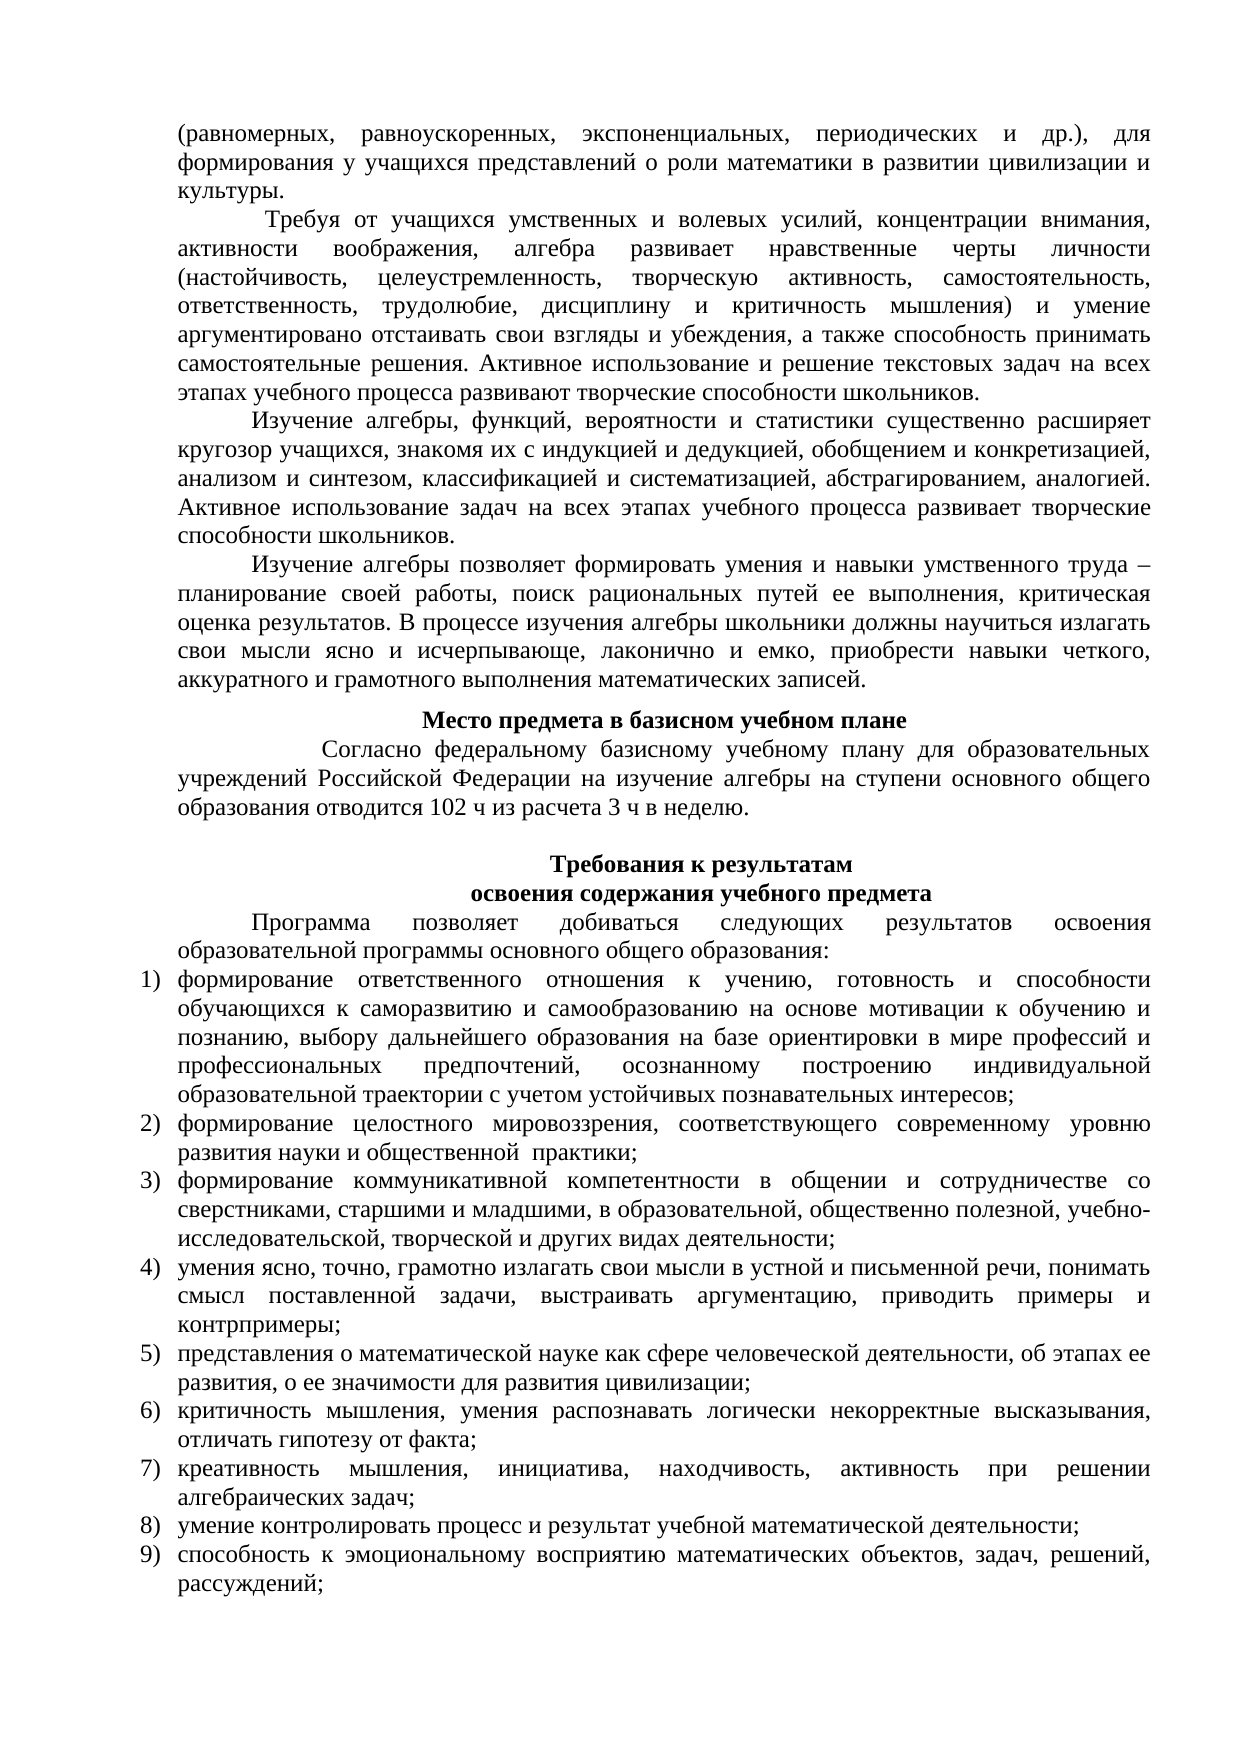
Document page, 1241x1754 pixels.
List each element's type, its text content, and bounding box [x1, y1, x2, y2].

text Требуя от учащихся умственных и волевых усилий, концентрации внимания, активности воображения, алгебра развивает нравственные черты личности (настойчивость, целеустремленность, творческую активность, самостоятельность, ответственность, трудолюбие, дисциплину и критичность мышления) и умение аргументировано отстаивать свои взгляды и убеждения, а также способность принимать самостоятельные решения. Активное использование и решение текстовых задач на всех этапах учебного процесса развивают творческие способности школьников. [177, 204, 1152, 406]
text Программа позволяет добиваться следующих результатов освоения образовательной программы основного общего образования: [177, 907, 1152, 964]
list формирование целостного мировоззрения, соответствующего современному уровню развития науки и общественной практики; [140, 1108, 1152, 1166]
text Изучение алгебры, функций, вероятности и статистики существенно расширяет кругозор учащихся, знакомя их с индукцией и дедукцией, обобщением и конкретизацией, анализом и синтезом, классификацией и систематизацией, абстрагированием, аналогией. Активное использование задач на всех этапах учебного процесса развивает творческие способности школьников. [177, 406, 1152, 549]
list умения ясно, точно, грамотно излагать свои мысли в устной и письменной речи, понимать смысл поставленной задачи, выстраивать аргументацию, приводить примеры и контрпримеры; [140, 1252, 1152, 1338]
list формирование ответственного отношения к учению, готовность и способности обучающихся к саморазвитию и самообразованию на основе мотивации к обучению и познанию, выбору дальнейшего образования на базе ориентировки в мире профессий и профессиональных предпочтений, осознанному построению индивидуальной образовательной траектории с учетом устойчивых познавательных интересов; [140, 964, 1152, 1108]
list умение контролировать процесс и результат учебной математической деятельности; [140, 1511, 1152, 1539]
text Требования к результатам [177, 849, 1152, 878]
list способность к эмоциональному восприятию математических объектов, задач, решений, рассуждений; [140, 1539, 1152, 1597]
list креативность мышления, инициатива, находчивость, активность при решении алгебраических задач; [140, 1453, 1152, 1511]
list критичность мышления, умения распознавать логически некорректные высказывания, отличать гипотезу от факта; [140, 1396, 1152, 1453]
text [177, 118, 1152, 204]
list формирование коммуникативной компетентности в общении и сотрудничестве со сверстниками, старшими и младшими, в образовательной, общественно полезной, учебно-исследовательской, творческой и других видах деятельности; [140, 1166, 1152, 1252]
text Изучение алгебры позволяет формировать умения и навыки умственного труда – планирование своей работы, поиск рациональных путей ее выполнения, критическая оценка результатов. В процессе изучения алгебры школьники должны научиться излагать свои мысли ясно и исчерпывающе, лаконично и емко, приобрести навыки четкого, аккуратного и грамотного выполнения математических записей. [177, 549, 1152, 693]
text Согласно федеральному базисному учебному плану для образовательных учреждений Российской Федерации на изучение алгебры на ступени основного общего образования отводится 102 ч из расчета 3 ч в неделю. [177, 734, 1152, 821]
list представления о математической науке как сфере человеческой деятельности, об этапах ее развития, о ее значимости для развития цивилизации; [140, 1338, 1152, 1396]
text освоения содержания учебного предмета [177, 878, 1152, 907]
text Место предмета в базисном учебном плане [177, 706, 1152, 734]
